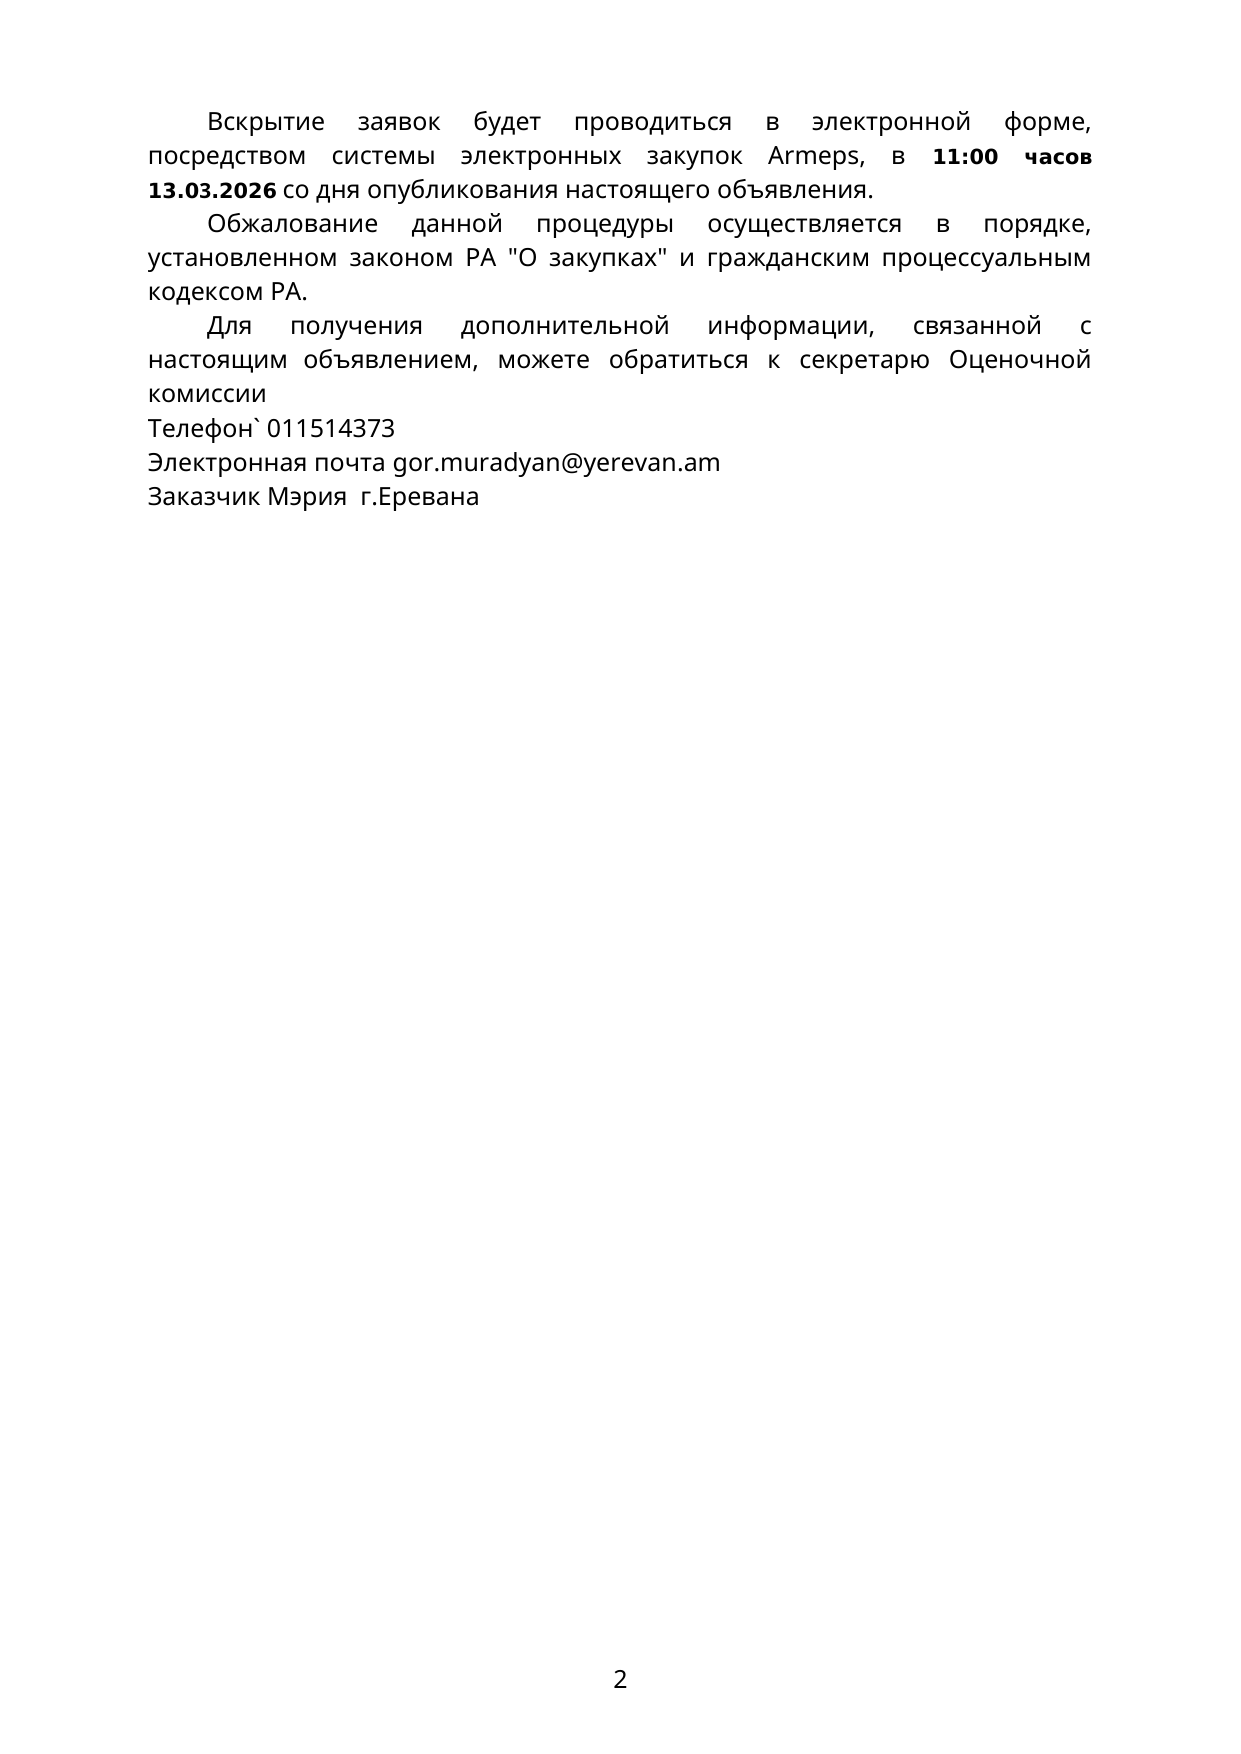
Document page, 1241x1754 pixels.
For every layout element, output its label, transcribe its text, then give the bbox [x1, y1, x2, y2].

text Обжалование данной процедуры осуществляется в порядке, установленном законом РА "О закупках" и гражданским процессуальным кодексом РА. [148, 206, 1092, 308]
text Телефон` 011514373 [148, 410, 1092, 444]
text Вскрытие заявок будет проводиться в электронной форме, посредством системы электронных закупок Armeps, в 11:00 часов 13.03.2026 со дня опубликования настоящего объявления. [148, 103, 1092, 206]
text Электронная почта gor.muradyan@yerevan.am [148, 444, 1092, 478]
text Заказчик Мэрия г.Еревана [148, 478, 1092, 512]
text Для получения дополнительной информации, связанной с настоящим объявлением, можете обратиться к секретарю Оценочной комиссии [148, 308, 1092, 410]
